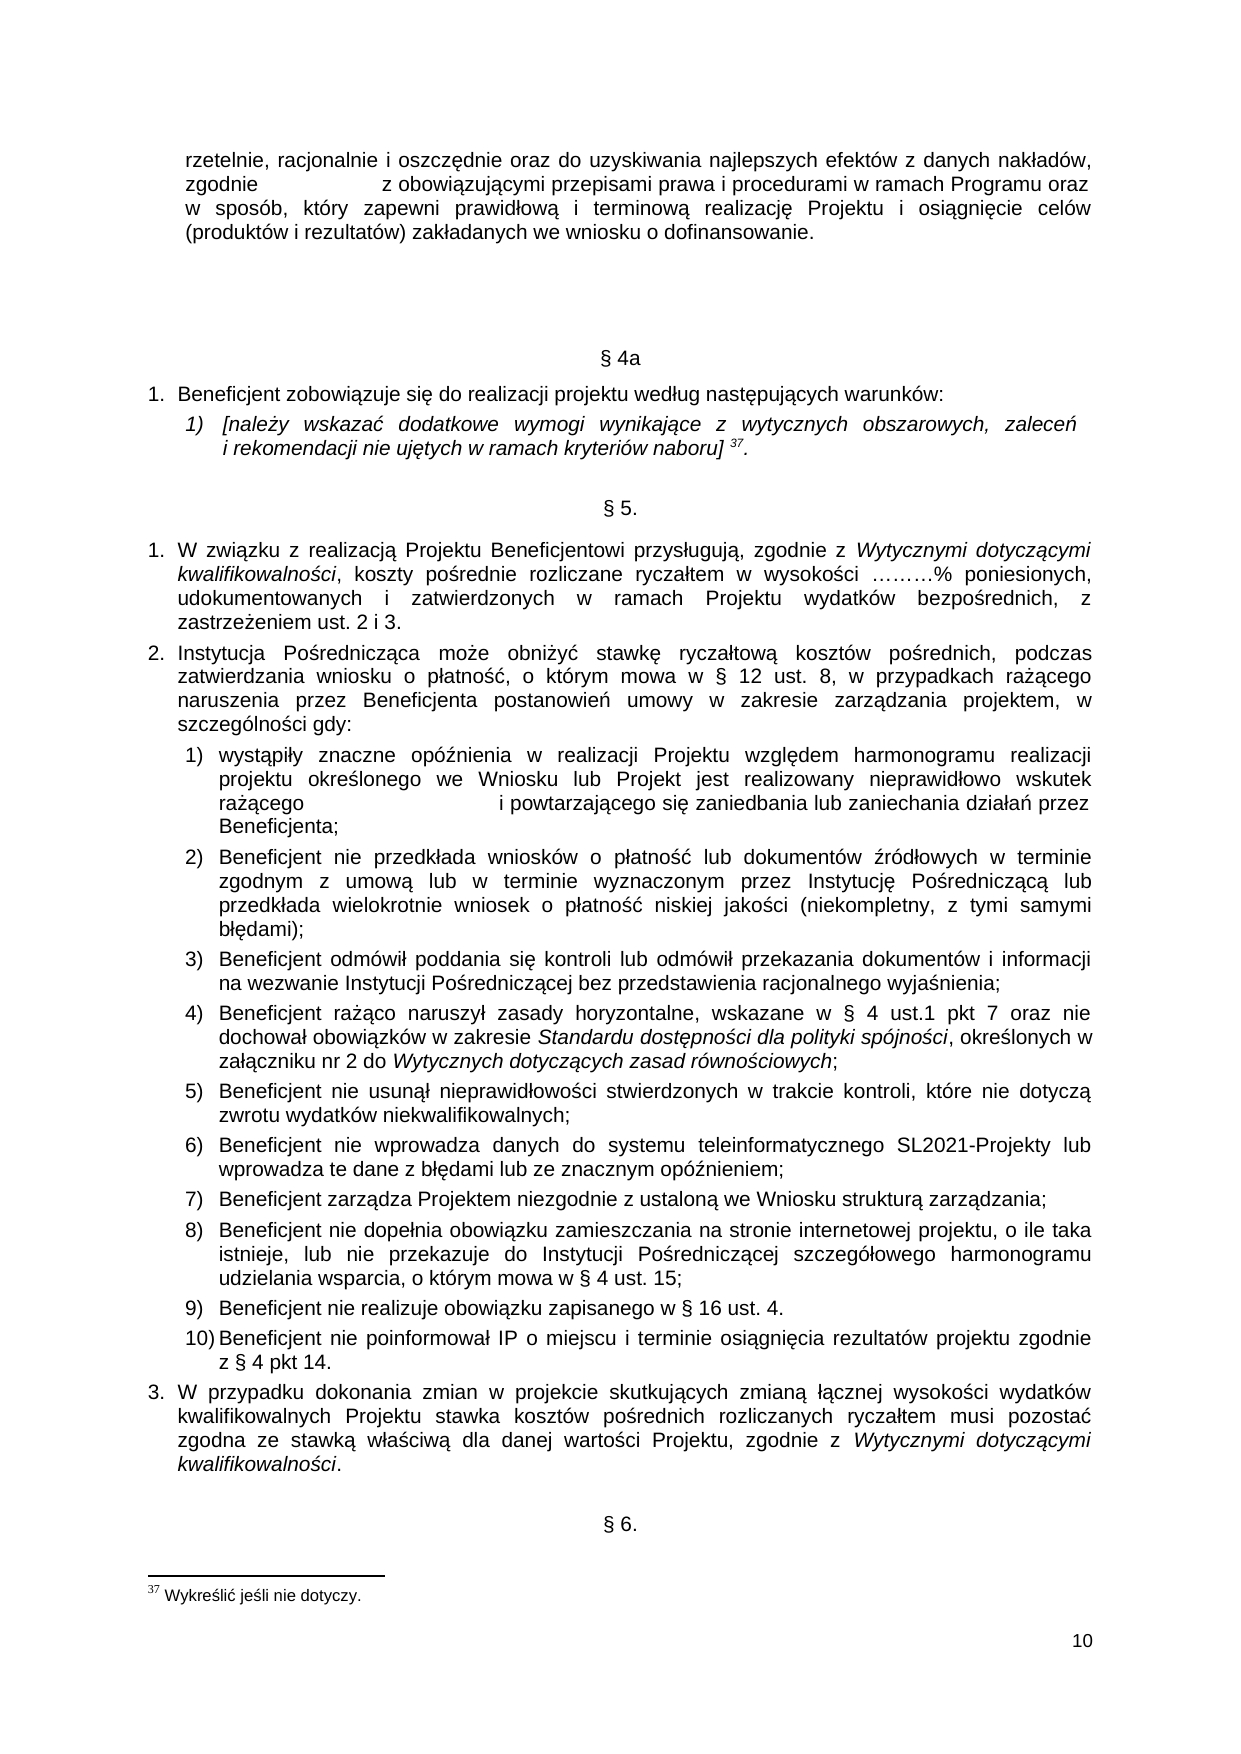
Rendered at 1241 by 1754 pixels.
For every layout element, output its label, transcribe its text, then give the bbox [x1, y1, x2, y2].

list W związku z realizacją Projektu Beneficjentowi przysługują, zgodnie z Wytycznymi dotyczącymi kwalifikowalności, koszty pośrednie rozliczane ryczałtem w wysokości ………% poniesionych, udokumentowanych i zatwierdzonych w ramach Projektu wydatków bezpośrednich, z zastrzeżeniem ust. 2 i 3. [148, 538, 1092, 634]
list Beneficjent zarządza Projektem niezgodnie z ustaloną we Wniosku strukturą zarządzania; [185, 1187, 1092, 1211]
text § 5. [148, 496, 1092, 520]
text § 4a [148, 346, 1092, 369]
list Beneficjent nie poinformował IP o miejscu i terminie osiągnięcia rezultatów projektu zgodnie z § 4 pkt 14. [185, 1326, 1092, 1374]
list Instytucja Pośrednicząca może obniżyć stawkę ryczałtową kosztów pośrednich, podczas zatwierdzania wniosku o płatność, o którym mowa w § 12 ust. 8, w przypadkach rażącego naruszenia przez Beneficjenta postanowień umowy w zakresie zarządzania projektem, w szczególności gdy: [148, 640, 1092, 736]
list Beneficjent zobowiązuje się do realizacji projektu według następujących warunków: [148, 382, 1092, 406]
list wystąpiły znaczne opóźnienia w realizacji Projektu względem harmonogramu realizacji projektu określonego we Wniosku lub Projekt jest realizowany nieprawidłowo wskutek rażącego i powtarzającego się zaniedbania lub zaniechania działań przez Beneficjenta; [185, 742, 1092, 838]
list Beneficjent nie wprowadza danych do systemu teleinformatycznego SL2021-Projekty lub wprowadza te dane z błędami lub ze znacznym opóźnieniem; [185, 1133, 1092, 1181]
list Beneficjent nie dopełnia obowiązku zamieszczania na stronie internetowej projektu, o ile taka istnieje, lub nie przekazuje do Instytucji Pośredniczącej szczegółowego harmonogramu udzielania wsparcia, o którym mowa w § 4 ust. 15; [185, 1217, 1092, 1289]
list Beneficjent odmówił poddania się kontroli lub odmówił przekazania dokumentów i informacji na wezwanie Instytucji Pośredniczącej bez przedstawienia racjonalnego wyjaśnienia; [185, 947, 1092, 994]
list Beneficjent nie przedkłada wniosków o płatność lub dokumentów źródłowych w terminie zgodnym z umową lub w terminie wyznaczonym przez Instytucję Pośredniczącą lub przedkłada wielokrotnie wniosek o płatność niskiej jakości (niekompletny, z tymi samymi błędami); [185, 844, 1092, 940]
list Beneficjent rażąco naruszył zasady horyzontalne, wskazane w § 4 ust.1 pkt 7 oraz nie dochował obowiązków w zakresie Standardu dostępności dla polityki spójności, określonych w załączniku nr 2 do Wytycznych dotyczących zasad równościowych; [185, 1001, 1092, 1073]
list W przypadku dokonania zmian w projekcie skutkujących zmianą łącznej wysokości wydatków kwalifikowalnych Projektu stawka kosztów pośrednich rozliczanych ryczałtem musi pozostać zgodna ze stawką właściwą dla danej wartości Projektu, zgodnie z Wytycznymi dotyczącymi kwalifikowalności. [148, 1380, 1092, 1476]
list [148, 148, 1092, 243]
list Beneficjent nie usunął nieprawidłowości stwierdzonych w trakcie kontroli, które nie dotyczą zwrotu wydatków niekwalifikowalnych; [185, 1079, 1092, 1127]
text § 6. [148, 1512, 1092, 1536]
list Beneficjent nie realizuje obowiązku zapisanego w § 16 ust. 4. [185, 1296, 1092, 1319]
list [należy wskazać dodatkowe wymogi wynikające z wytycznych obszarowych, zaleceń i rekomendacji nie ujętych w ramach kryteriów naboru] . [185, 412, 1092, 460]
